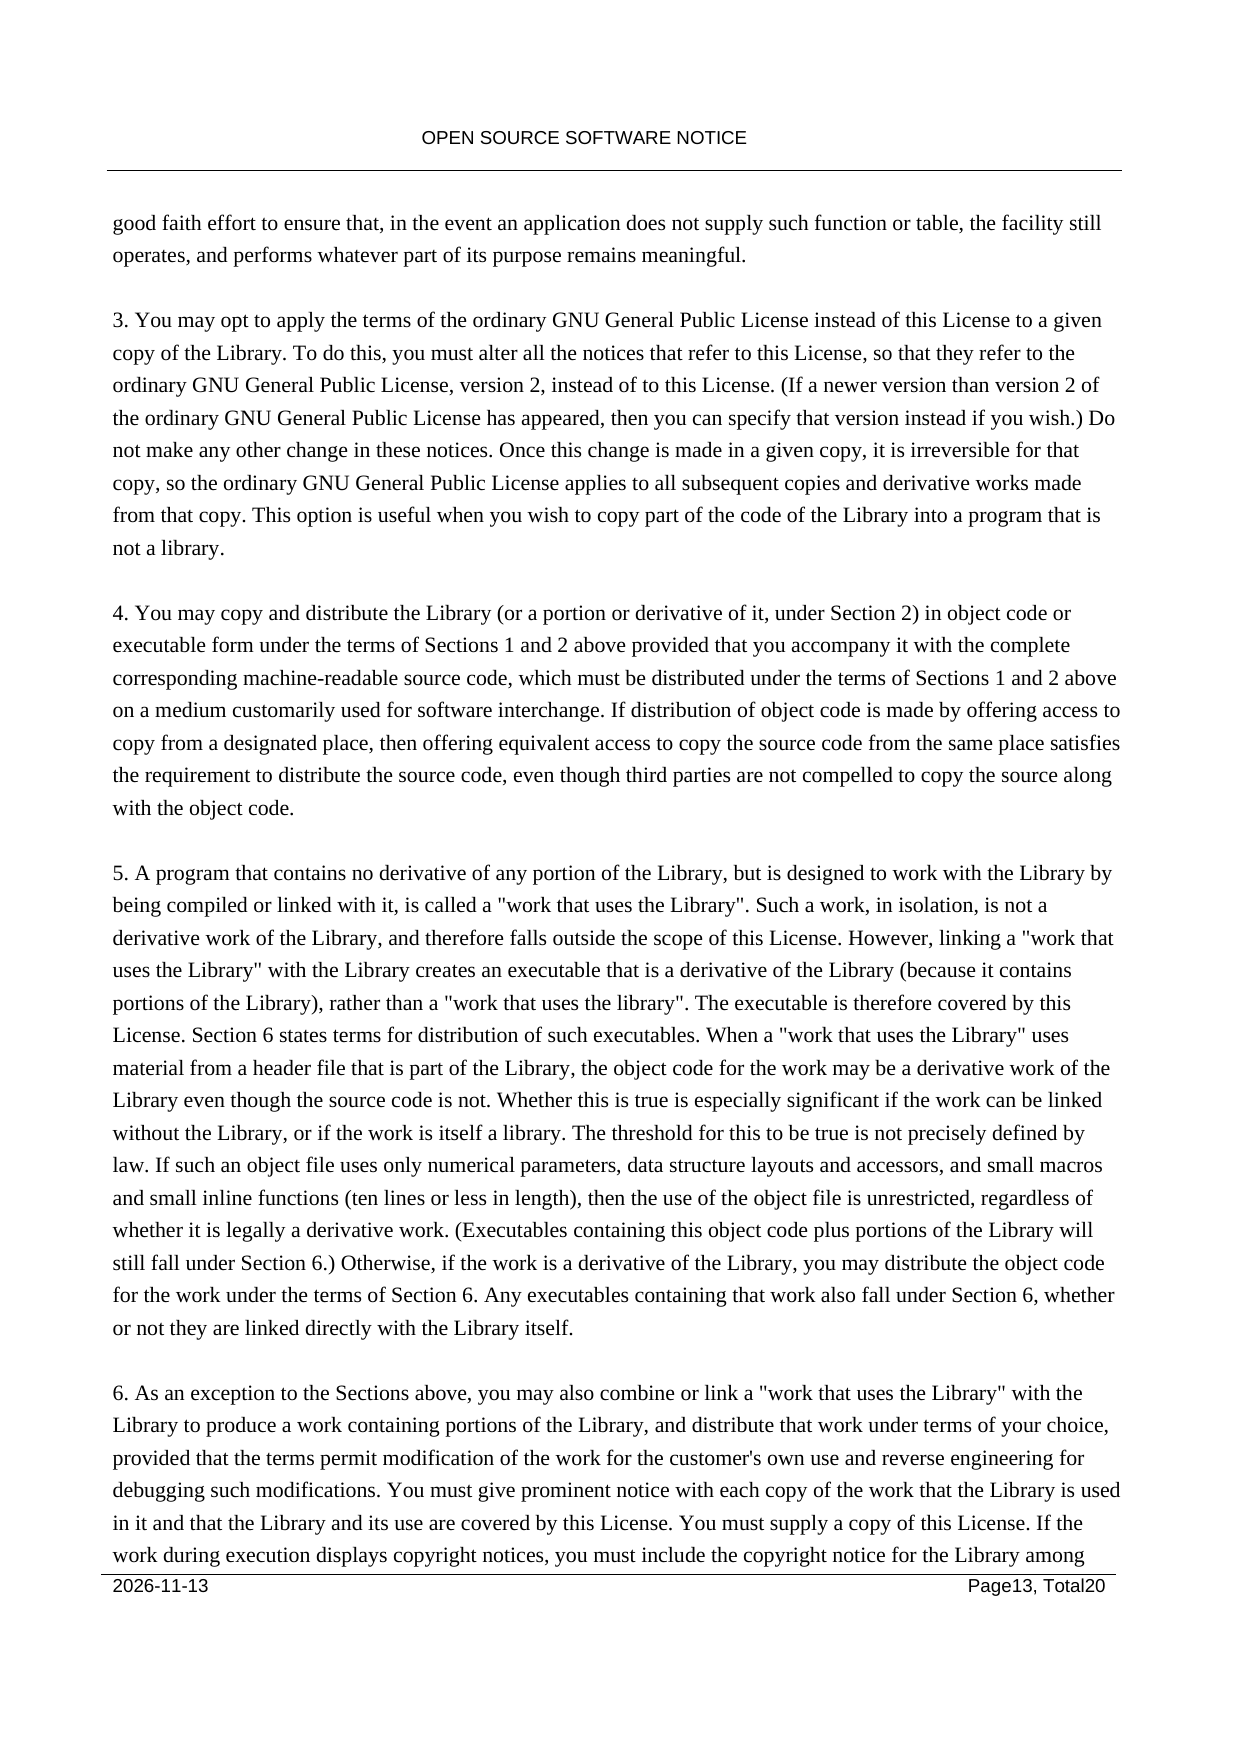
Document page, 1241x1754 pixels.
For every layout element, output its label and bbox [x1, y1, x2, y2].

text [112, 206, 1128, 1571]
